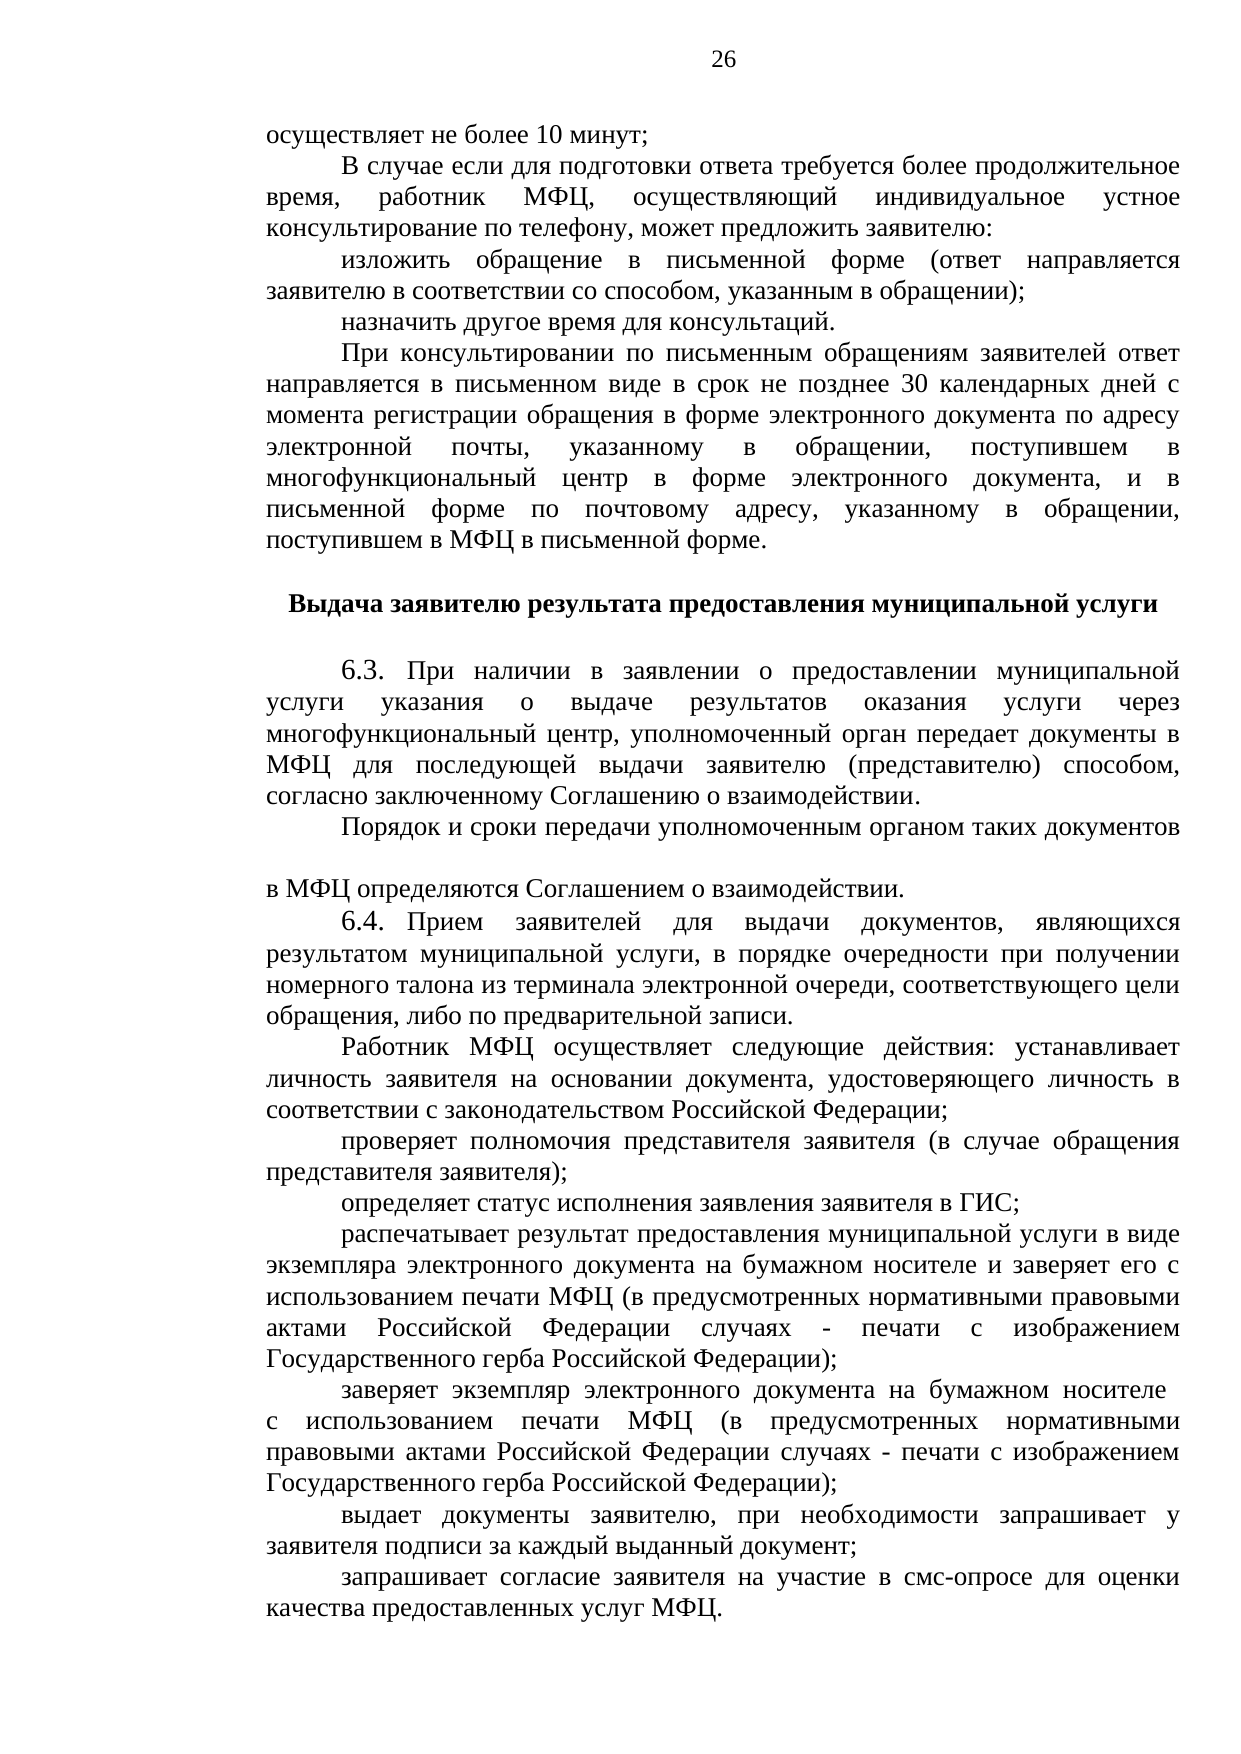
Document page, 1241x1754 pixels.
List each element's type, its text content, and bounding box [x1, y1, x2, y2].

list Прием заявителей для выдачи документов, являющихся результатом муниципальной услуги, в порядке очередности при получении номерного талона из терминала электронной очереди, соответствующего цели обращения, либо по предварительной записи. [266, 903, 1181, 1031]
text В случае если для подготовки ответа требуется более продолжительное время, работник МФЦ, осуществляющий индивидуальное устное консультирование по телефону, может предложить заявителю: [266, 149, 1181, 243]
text назначить другое время для консультаций. [266, 305, 1181, 336]
text Выдача заявителю результата предоставления муниципальной услуги [266, 587, 1181, 619]
text определяет статус исполнения заявления заявителя в ГИС; [266, 1186, 1181, 1217]
text При консультировании по письменным обращениям заявителей ответ направляется в письменном виде в срок не позднее 30 календарных дней с момента регистрации обращения в форме электронного документа по адресу электронной почты, указанному в обращении, поступившем в многофункциональный центр в форме электронного документа, и в письменной форме по почтовому адресу, указанному в обращении, поступившем в МФЦ в письменной форме. [266, 336, 1181, 554]
text заверяет экземпляр электронного документа на бумажном носителе с использованием печати МФЦ (в предусмотренных нормативными правовыми актами Российской Федерации случаях - печати с изображением Государственного герба Российской Федерации); [266, 1373, 1181, 1498]
list При наличии в заявлении о предоставлении муниципальной услуги указания о выдаче результатов оказания услуги через многофункциональный центр, уполномоченный орган передает документы в МФЦ для последующей выдачи заявителю (представителю) способом, согласно заключенному Соглашению о взаимодействии. [266, 652, 1181, 810]
text Работник МФЦ осуществляет следующие действия: устанавливает личность заявителя на основании документа, удостоверяющего личность в соответствии с законодательством Российской Федерации; [266, 1031, 1181, 1124]
text выдает документы заявителю, при необходимости запрашивает у заявителя подписи за каждый выданный документ; [266, 1498, 1181, 1560]
text изложить обращение в письменной форме (ответ направляется заявителю в соответствии со способом, указанным в обращении); [266, 243, 1181, 305]
text распечатывает результат предоставления муниципальной услуги в виде экземпляра электронного документа на бумажном носителе и заверяет его с использованием печати МФЦ (в предусмотренных нормативными правовыми актами Российской Федерации случаях - печати с изображением Государственного герба Российской Федерации); [266, 1217, 1181, 1373]
text проверяет полномочия представителя заявителя (в случае обращения представителя заявителя); [266, 1124, 1181, 1186]
text запрашивает согласие заявителя на участие в смс-опросе для оценки качества предоставленных услуг МФЦ. [266, 1560, 1181, 1622]
text Порядок и сроки передачи уполномоченным органом таких документов в МФЦ определяются Соглашением о взаимодействии. [266, 810, 1181, 903]
